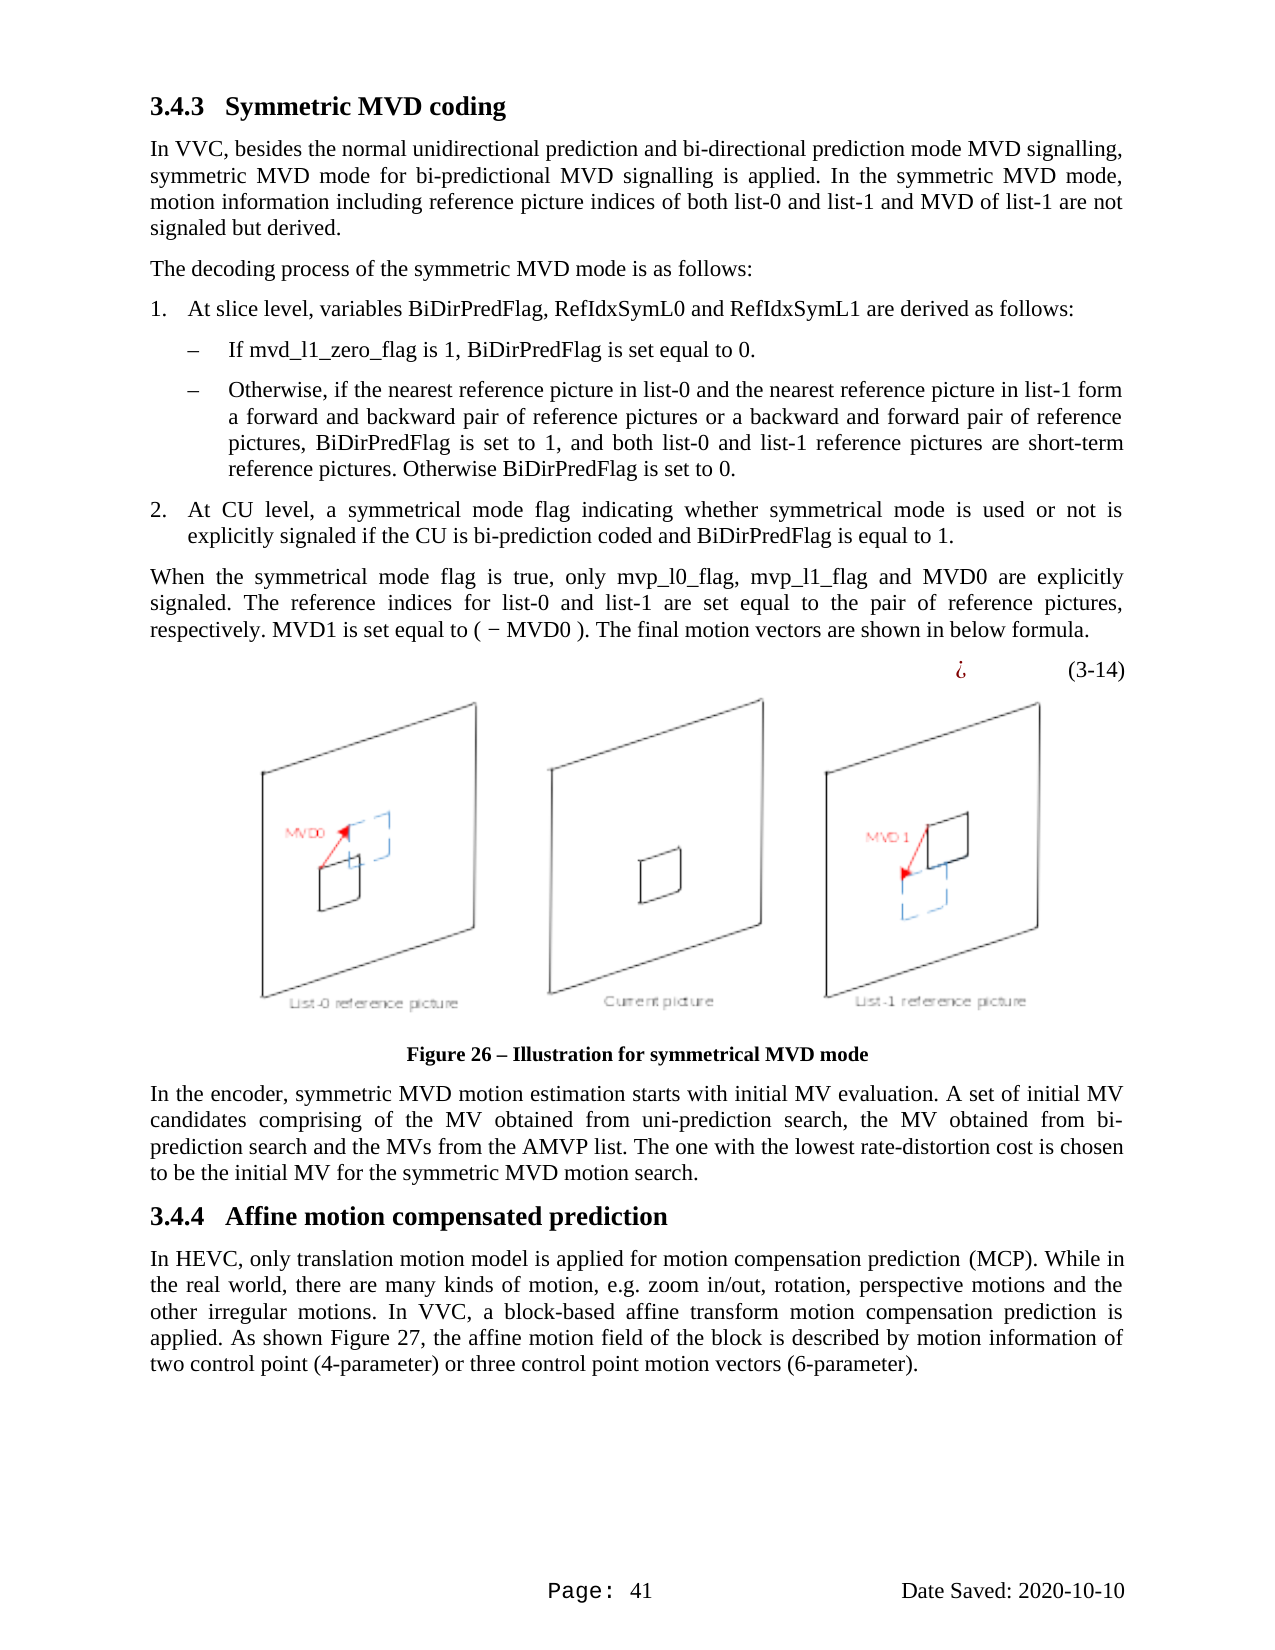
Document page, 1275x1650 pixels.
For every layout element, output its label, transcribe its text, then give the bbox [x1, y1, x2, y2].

list If mvd_l1_zero_flag is 1, BiDirPredFlag is set equal to 0. [187, 336, 1125, 362]
text In the encoder, symmetric MVD motion estimation starts with initial MV evaluation. A set of initial MV candidates comprising of the MV obtained from uni-prediction search, the MV obtained from bi-prediction search and the MVs from the AMVP list. The one with the lowest rate-distortion cost is chosen to be the initial MV for the symmetric MVD motion search. [150, 1080, 1125, 1186]
text The decoding process of the symmetric MVD mode is as follows: [150, 255, 1125, 281]
text In VVC, besides the normal unidirectional prediction and bi-directional prediction mode MVD signalling, symmetric MVD mode for bi-predictional MVD signalling is applied. In the symmetric MVD mode, motion information including reference picture indices of both list-0 and list-1 and MVD of list-1 are not signaled but derived. [150, 135, 1125, 241]
text (3-14) [150, 656, 1125, 682]
list At slice level, variables BiDirPredFlag, RefIdxSymL0 and RefIdxSymL1 are derived as follows: [150, 295, 1125, 322]
subtitle Symmetric MVD coding [150, 90, 1125, 121]
text When the symmetrical mode flag is true, only mvp_l0_flag, mvp_l1_flag and MVD0 are explicitly signaled. The reference indices for list-0 and list-1 are set equal to the pair of reference pictures, respectively. MVD1 is set equal to ( − MVD0 ). The final motion vectors are shown in below formula. [150, 563, 1125, 642]
text In HEVC, only translation motion model is applied for motion compensation prediction (MCP). While in the real world, there are many kinds of motion, e.g. zoom in/out, rotation, perspective motions and the other irregular motions. In VVC, a block-based affine transform motion compensation prediction is applied. As shown Figure 27, the affine motion field of the block is described by motion information of two control point (4-parameter) or three control point motion vectors (6-parameter). [150, 1245, 1125, 1377]
list At CU level, a symmetrical mode flag indicating whether symmetrical mode is used or not is explicitly signaled if the CU is bi-prediction coded and BiDirPredFlag is equal to 1. [150, 496, 1125, 549]
subtitle Affine motion compensated prediction [150, 1200, 1125, 1231]
text Figure 26 – Illustration for symmetrical MVD mode [150, 1042, 1125, 1066]
list Otherwise, if the nearest reference picture in list-0 and the nearest reference picture in list-1 form a forward and backward pair of reference pictures or a backward and forward pair of reference pictures, BiDirPredFlag is set to 1, and both list-0 and list-1 reference pictures are short-term reference pictures. Otherwise BiDirPredFlag is set to 0. [187, 376, 1125, 482]
